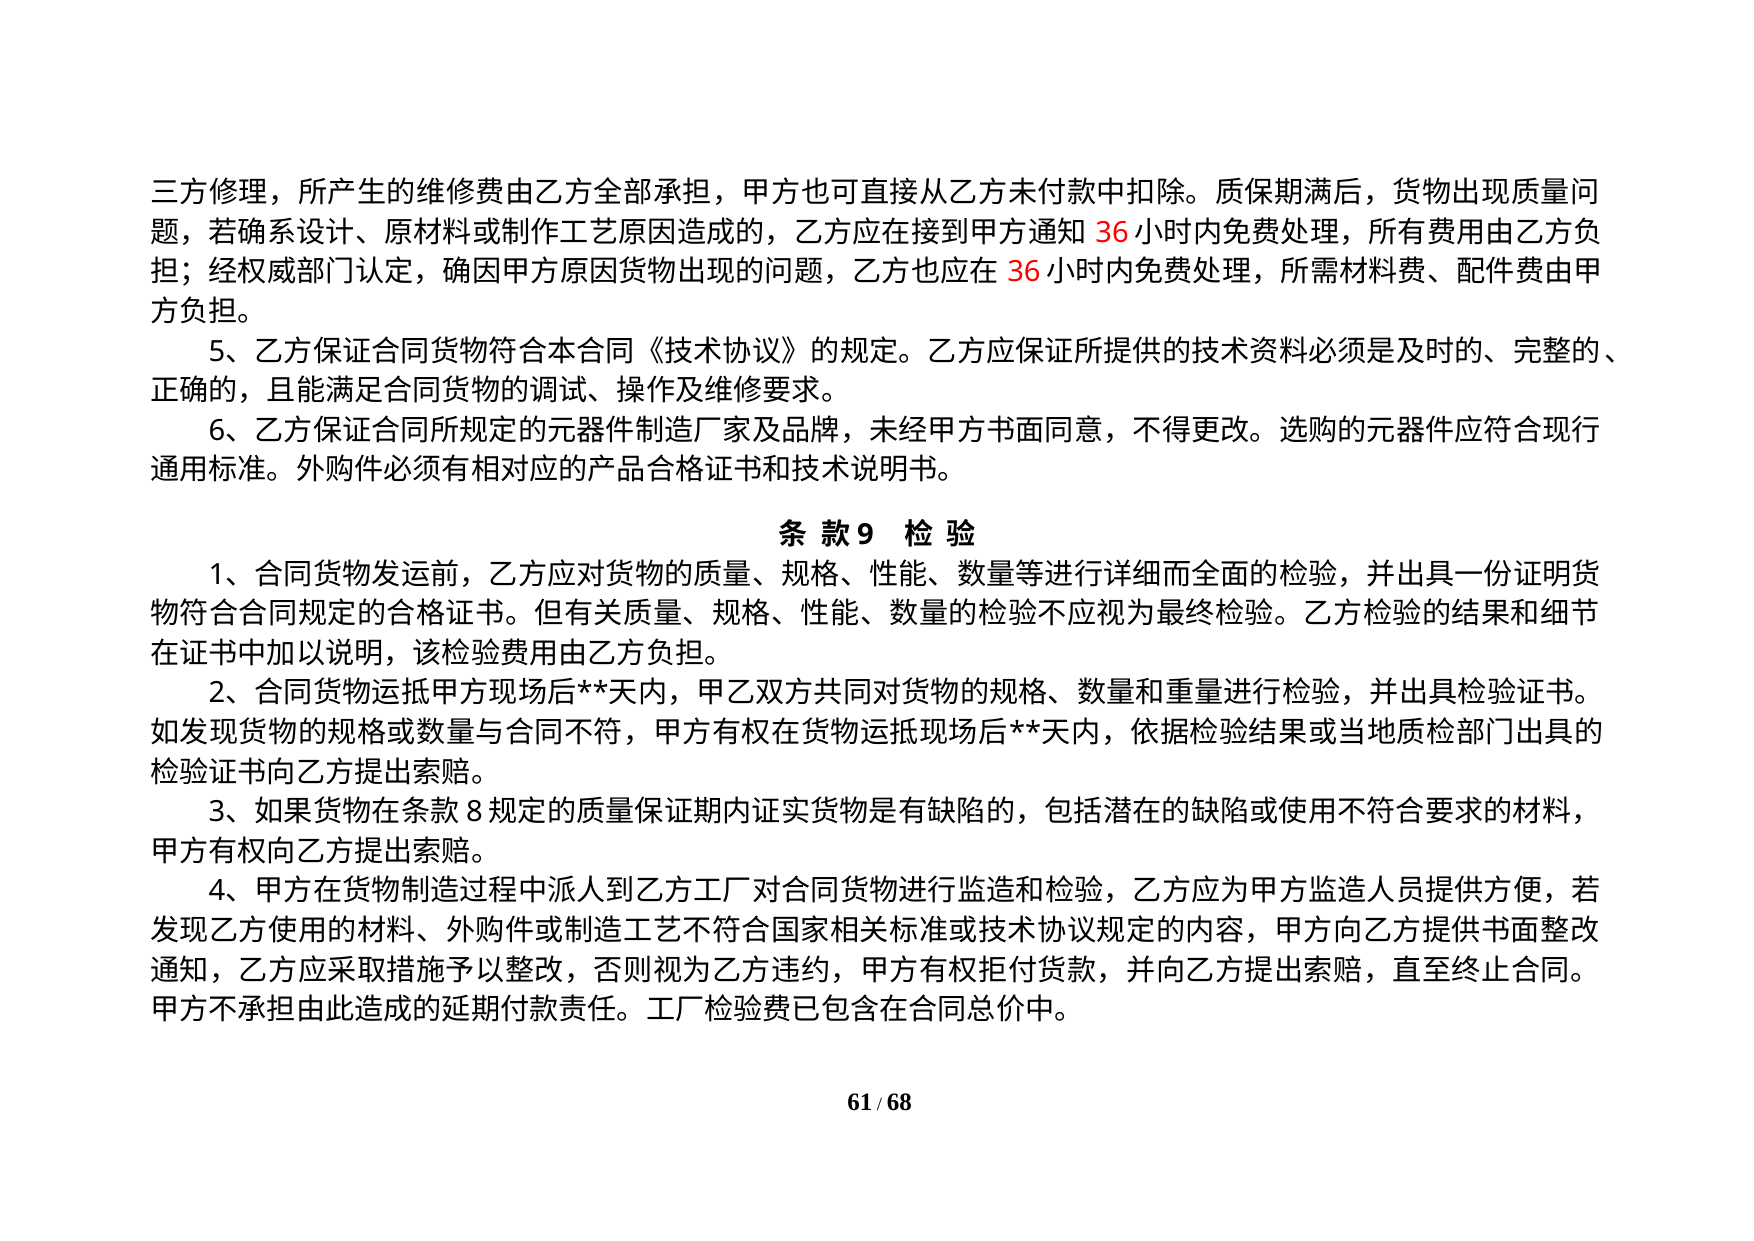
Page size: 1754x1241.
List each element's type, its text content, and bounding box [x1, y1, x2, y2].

text 1、合同货物发运前，乙方应对货物的质量、规格、性能、数量等进行详细而全面的检验，并出具一份证明货物符合合同规定的合格证书。但有关质量、规格、性能、数量的检验不应视为最终检验。乙方检验的结果和细节在证书中加以说明，该检验费用由乙方负担。 [150, 552, 1604, 671]
text 5、乙方保证合同货物符合本合同《技术协议》的规定。乙方应保证所提供的技术资料必须是及时的、完整的、正确的，且能满足合同货物的调试、操作及维修要求。 [150, 329, 1604, 408]
text 6、乙方保证合同所规定的元器件制造厂家及品牌，未经甲方书面同意，不得更改。选购的元器件应符合现行通用标准。外购件必须有相对应的产品合格证书和技术说明书。 [150, 408, 1604, 488]
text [150, 171, 1604, 329]
text 3、如果货物在条款8规定的质量保证期内证实货物是有缺陷的，包括潜在的缺陷或使用不符合要求的材料，甲方有权向乙方提出索赔。 [150, 790, 1604, 869]
text 条 款 9 检 验 [150, 513, 1604, 552]
text 2、合同货物运抵甲方现场后**天内，甲乙双方共同对货物的规格、数量和重量进行检验，并出具检验证书。如发现货物的规格或数量与合同不符，甲方有权在货物运抵现场后**天内，依据检验结果或当地质检部门出具的检验证书向乙方提出索赔。 [150, 671, 1604, 790]
text 4、甲方在货物制造过程中派人到乙方工厂对合同货物进行监造和检验，乙方应为甲方监造人员提供方便，若发现乙方使用的材料、外购件或制造工艺不符合国家相关标准或技术协议规定的内容，甲方向乙方提供书面整改通知，乙方应采取措施予以整改，否则视为乙方违约，甲方有权拒付货款，并向乙方提出索赔，直至终止合同。甲方不承担由此造成的延期付款责任。工厂检验费已包含在合同总价中。 [150, 869, 1604, 1027]
